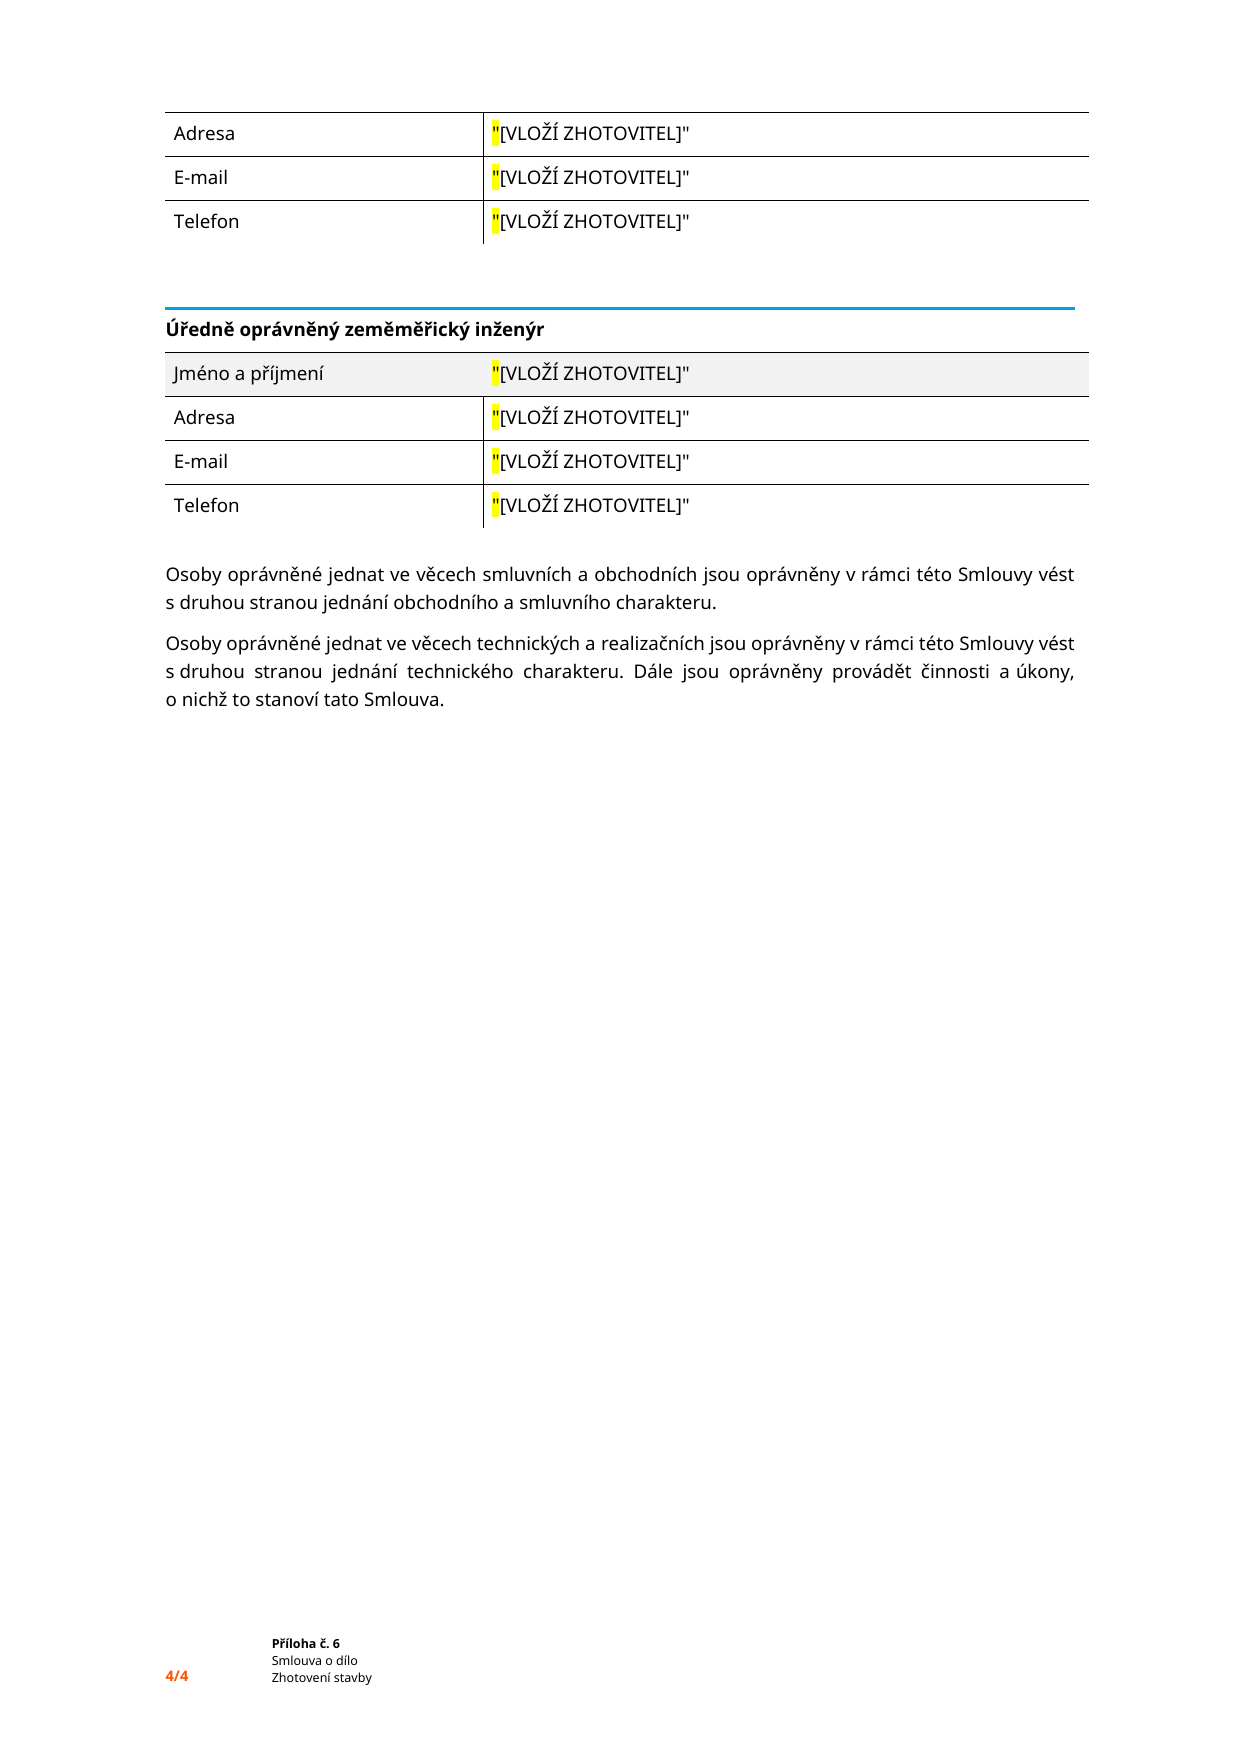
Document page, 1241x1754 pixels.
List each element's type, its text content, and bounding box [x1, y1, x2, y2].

text Osoby oprávněné jednat ve věcech technických a realizačních jsou oprávněny v rámci této Smlouvy vést s druhou stranou jednání technického charakteru. Dále jsou oprávněny provádět činnosti a úkony, o nichž to stanoví tato Smlouva. [165, 630, 1075, 712]
table_cell E-mail [165, 441, 483, 484]
text Úředně oprávněný zeměměřický inženýr [165, 310, 1075, 342]
text Osoby oprávněné jednat ve věcech smluvních a obchodních jsou oprávněny v rámci této Smlouvy vést s druhou stranou jednání obchodního a smluvního charakteru. [165, 561, 1075, 615]
table_cell [484, 441, 1089, 484]
table_cell Adresa [165, 397, 483, 440]
table_cell [484, 397, 1089, 440]
table_cell E-mail [165, 157, 483, 200]
table_header Jméno a příjmení [165, 353, 484, 396]
table_cell [484, 113, 1089, 156]
table_cell Adresa [165, 113, 483, 156]
table_cell [484, 157, 1089, 200]
table_cell [484, 485, 1089, 528]
table_cell Telefon [165, 201, 483, 244]
table_cell [484, 201, 1089, 244]
table_cell Telefon [165, 485, 483, 528]
table_header [484, 353, 1089, 396]
